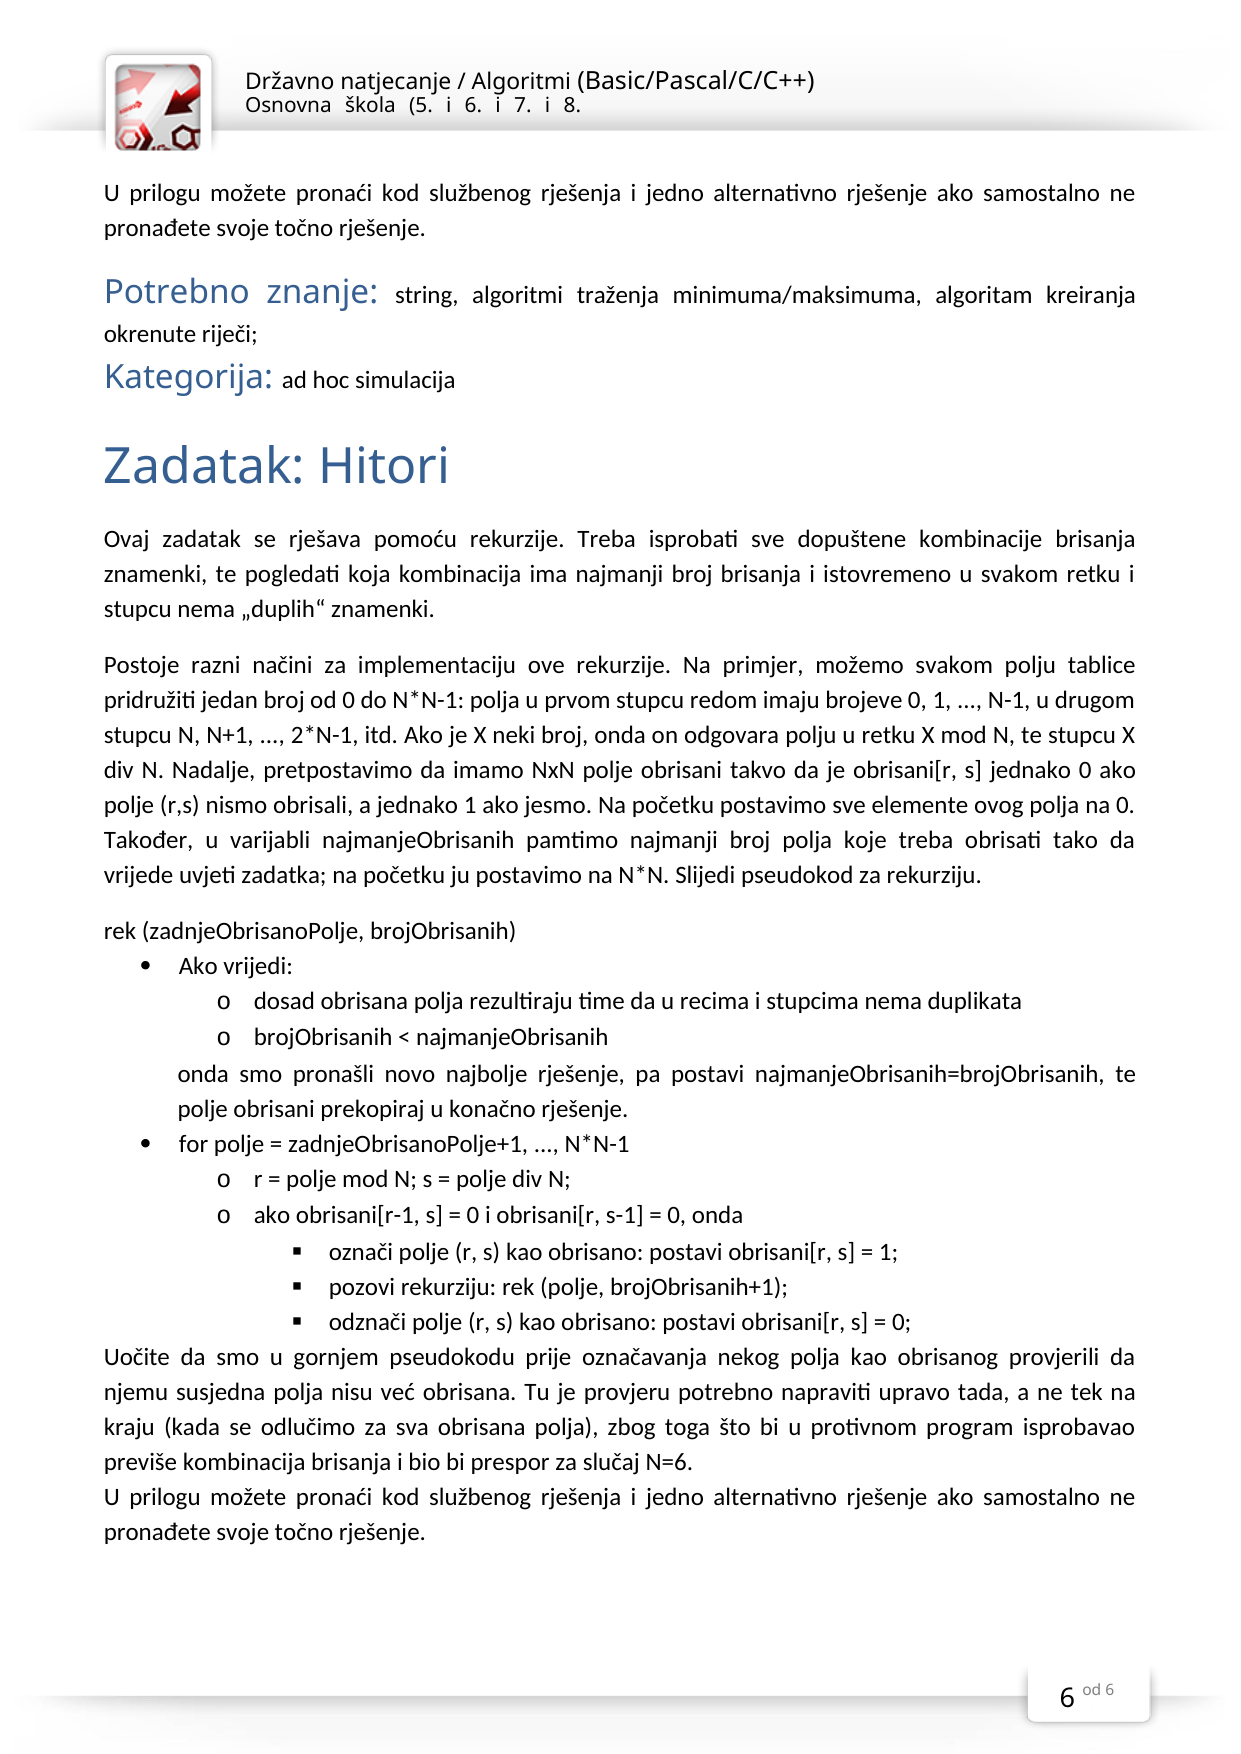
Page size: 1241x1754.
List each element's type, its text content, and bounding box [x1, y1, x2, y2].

text Uočite da smo u gornjem pseudokodu prije označavanja nekog polja kao obrisanog provjerili da njemu susjedna polja nisu već obrisana. Tu je provjeru potrebno napraviti upravo tada, a ne tek na kraju (kada se odlučimo za sva obrisana polja), zbog toga što bi u protivnom program isprobavao previše kombinacija brisanja i bio bi prespor za slučaj N=6. [103, 1341, 1137, 1476]
picture [13, 1664, 1226, 1754]
list dosad obrisana polja rezultiraju time da u recima i stupcima nema duplikata [216, 985, 1137, 1017]
subtitle Zadatak: Hitori [103, 430, 1137, 498]
text U prilogu možete pronaći kod službenog rješenja i jedno alternativno rješenje ako samostalno ne pronađete svoje točno rješenje. [103, 177, 1137, 243]
list brojObrisanih < najmanjeObrisanih [216, 1021, 1137, 1053]
list odznači polje (r, s) kao obrisano: postavi obrisani[r, s] = 0; [291, 1306, 1137, 1336]
list for polje = zadnjeObrisanoPolje+1, ..., N*N-1 [141, 1128, 1137, 1158]
list označi polje (r, s) kao obrisano: postavi obrisani[r, s] = 1; [291, 1236, 1137, 1266]
list ako obrisani[r-1, s] = 0 i obrisani[r, s-1] = 0, onda [216, 1199, 1137, 1231]
list Ako vrijedi: [141, 950, 1137, 980]
list r = polje mod N; s = polje div N; [216, 1163, 1137, 1194]
text rek (zadnjeObrisanoPolje, brojObrisanih) [103, 915, 1137, 945]
text Postoje razni načini za implementaciju ove rekurzije. Na primjer, možemo svakom polju tablice pridružiti jedan broj od 0 do N*N-1: polja u prvom stupcu redom imaju brojeve 0, 1, ..., N-1, u drugom stupcu N, N+1, ..., 2*N-1, itd. Ako je X neki broj, onda on odgovara polju u retku X mod N, te stupcu X div N. Nadalje, pretpostavimo da imamo NxN polje obrisani takvo da je obrisani[r, s] jednako 0 ako polje (r,s) nismo obrisali, a jednako 1 ako jesmo. Na početku postavimo sve elemente ovog polja na 0. Također, u varijabli najmanjeObrisanih pamtimo najmanji broj polja koje treba obrisati tako da vrijede uvjeti zadatka; na početku ju postavimo na N*N. Slijedi pseudokod za rekurziju. [103, 649, 1137, 889]
picture [18, 36, 1230, 155]
text U prilogu možete pronaći kod službenog rješenja i jedno alternativno rješenje ako samostalno ne pronađete svoje točno rješenje. [103, 1481, 1137, 1546]
list pozovi rekurziju: rek (polje, brojObrisanih+1); [291, 1271, 1137, 1301]
subtitle Potrebno znanje: string, algoritmi traženja minimuma/maksimuma, algoritam kreiranja okrenute riječi; [103, 268, 1137, 348]
subtitle Kategorija: ad hoc simulacija [103, 353, 1137, 398]
text Ovaj zadatak se rješava pomoću rekurzije. Treba isprobati sve dopuštene kombinacije brisanja znamenki, te pogledati koja kombinacija ima najmanji broj brisanja i istovremeno u svakom retku i stupcu nema „duplih“ znamenki. [103, 523, 1137, 624]
text onda smo pronašli novo najbolje rješenje, pa postavi najmanjeObrisanih=brojObrisanih, te polje obrisani prekopiraj u konačno rješenje. [177, 1058, 1137, 1123]
